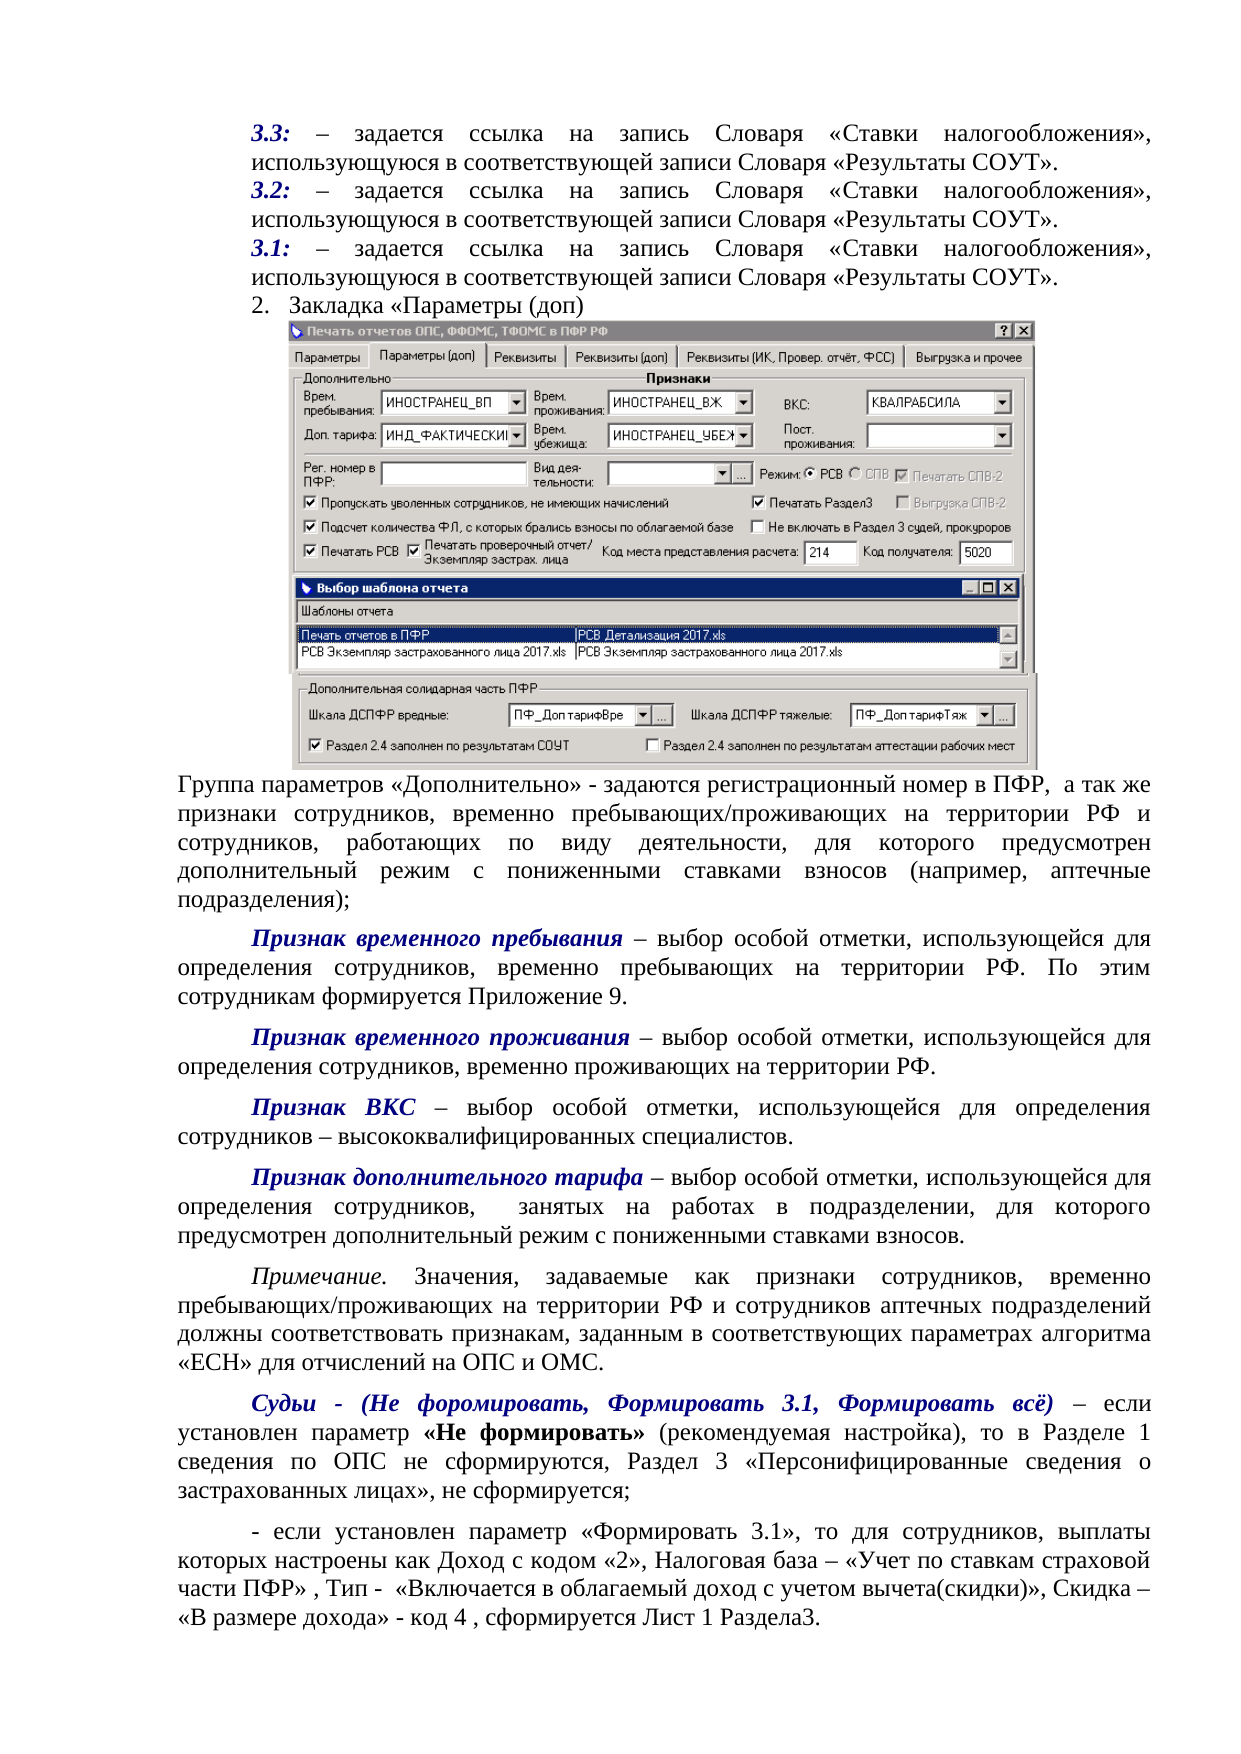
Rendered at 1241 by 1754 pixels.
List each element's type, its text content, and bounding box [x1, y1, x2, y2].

text Признак временного проживания – выбор особой отметки, использующейся для определения сотрудников, временно проживающих на территории РФ. [177, 1022, 1152, 1080]
text - если установлен параметр «Формировать 3.1», то для сотрудников, выплаты которых настроены как Доход с кодом «2», Налоговая база – «Учет по ставкам страховой части ПФР» , Тип - «Включается в облагаемый доход с учетом вычета(скидки)», Скидка – «В размере дохода» - код 4 , сформируется Лист 1 Раздела3. [177, 1516, 1152, 1631]
text Группа параметров «Дополнительно» - задаются регистрационный номер в ПФР, а так же признаки сотрудников, временно пребывающих/проживающих на территории РФ и сотрудников, работающих по виду деятельности, для которого предусмотрен дополнительный режим с пониженными ставками взносов (например, аптечные подразделения); [177, 769, 1152, 913]
text Примечание. Значения, задаваемые как признаки сотрудников, временно пребывающих/проживающих на территории РФ и сотрудников аптечных подразделений должны соответствовать признакам, заданным в соответствующих параметрах алгоритма «ЕСН» для отчислений на ОПС и ОМС. [177, 1261, 1152, 1376]
text Признак временного пребывания – выбор особой отметки, использующейся для определения сотрудников, временно пребывающих на территории РФ. По этим сотрудникам формируется Приложение 9. [177, 923, 1152, 1010]
text Признак ВКС – выбор особой отметки, использующейся для определения сотрудников – высококвалифицированных специалистов. [177, 1092, 1152, 1150]
text Судьи - (Не форомировать, Формировать 3.1, Формировать всё) – если установлен параметр «Не формировать» (рекомендуемая настройка), то в Разделе 1 сведения по ОПС не сформируются, Раздел 3 «Персонифицированные сведения о застрахованных лицах», не сформируется; [177, 1388, 1152, 1503]
text 3.2: – задается ссылка на запись Словаря «Ставки налогообложения», использующуюся в соответствующей записи Словаря «Результаты СОУТ». [251, 176, 1152, 233]
list Закладка «Параметры (доп) [251, 291, 1152, 319]
text 3.1: – задается ссылка на запись Словаря «Ставки налогообложения», использующуюся в соответствующей записи Словаря «Результаты СОУТ». [251, 233, 1152, 291]
text Признак дополнительного тарифа – выбор особой отметки, использующейся для определения сотрудников, занятых на работах в подразделении, для которого предусмотрен дополнительный режим с пониженными ставками взносов. [177, 1162, 1152, 1248]
text 3.3: – задается ссылка на запись Словаря «Ставки налогообложения», использующуюся в соответствующей записи Словаря «Результаты СОУТ». [251, 118, 1152, 176]
picture [288, 319, 1038, 770]
